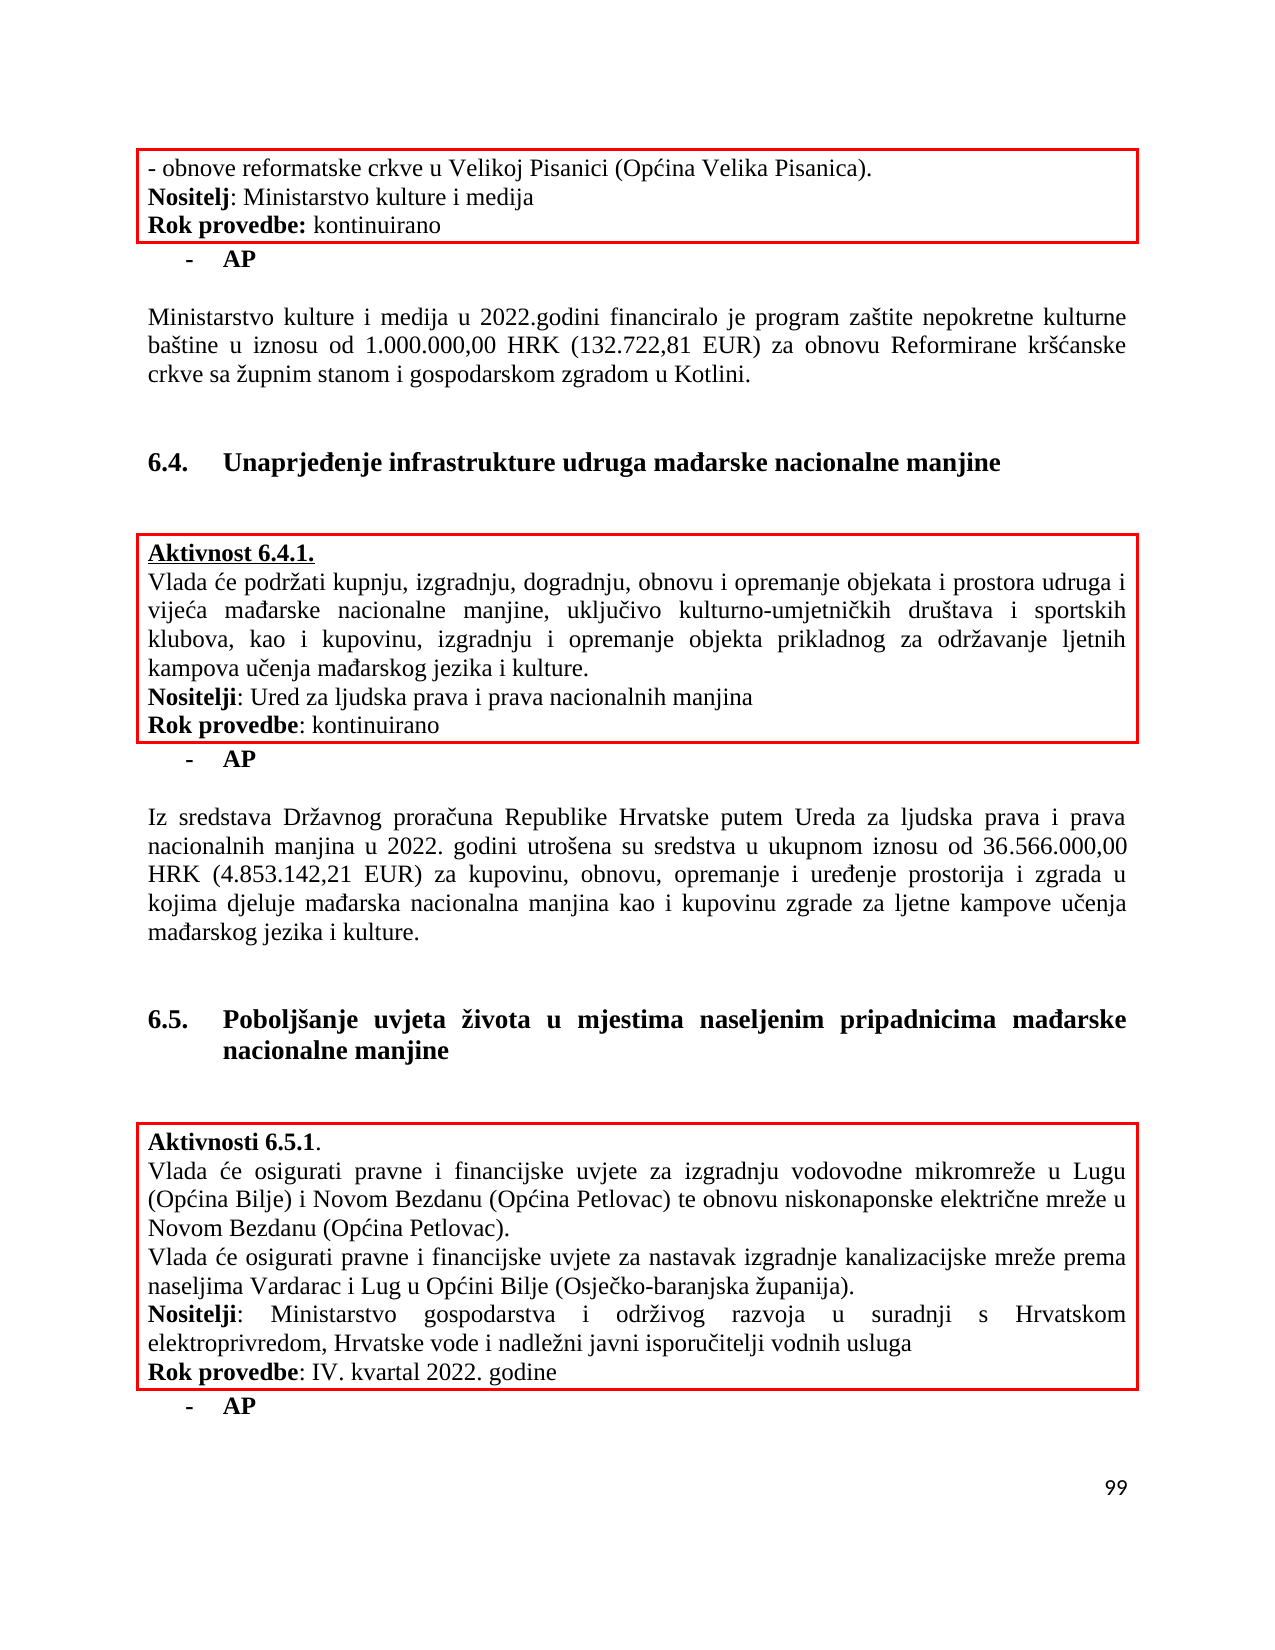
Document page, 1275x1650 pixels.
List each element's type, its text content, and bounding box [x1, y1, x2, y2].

list Unaprjeđenje infrastrukture udruga mađarske nacionalne manjine [148, 446, 1127, 477]
list Poboljšanje uvjeta života u mjestima naseljenim pripadnicima mađarske nacionalne manjine [148, 1003, 1127, 1066]
text Aktivnosti 6.5.1. [139, 1125, 1136, 1156]
text Vlada će osigurati pravne i financijske uvjete za nastavak izgradnje kanalizacijske mreže prema naseljima Vardarac i Lug u Općini Bilje (Osječko-baranjska županija). [148, 1242, 1127, 1299]
text Vlada će osigurati pravne i financijske uvjete za izgradnju vodovodne mikromreže u Lugu (Općina Bilje) i Novom Bezdanu (Općina Petlovac) te obnovu niskonaponske električne mreže u Novom Bezdanu (Općina Petlovac). [148, 1156, 1127, 1242]
text Aktivnost 6.4.1. [139, 536, 1136, 567]
text Nositelji: Ured za ljudska prava i prava nacionalnih manjina [148, 682, 1127, 705]
text - obnove reformatske crkve u Velikoj Pisanici (Općina Velika Pisanica). [139, 151, 1136, 182]
list AP [185, 244, 1127, 273]
text Iz sredstava Državnog proračuna Republike Hrvatske putem Ureda za ljudska prava i prava nacionalnih manjina u 2022. godini utrošena su sredstva u ukupnom iznosu od 36.566.000,00 HRK (4.853.142,21 EUR) za kupovinu, obnovu, opremanje i uređenje prostorija i zgrada u kojima djeluje mađarska nacionalna manjina kao i kupovinu zgrade za ljetne kampove učenja mađarskog jezika i kulture. [148, 802, 1127, 946]
text Rok provedbe: IV. kvartal 2022. godine [139, 1352, 1136, 1388]
text Vlada će podržati kupnju, izgradnju, dogradnju, obnovu i opremanje objekata i prostora udruga i vijeća mađarske nacionalne manjine, uključivo kulturno-umjetničkih društava i sportskih klubova, kao i kupovinu, izgradnju i opremanje objekta prikladnog za održavanje ljetnih kampova učenja mađarskog jezika i kulture. [148, 567, 1127, 682]
text Rok provedbe: kontinuirano [139, 705, 1136, 741]
list AP [185, 744, 1127, 773]
text Nositelji: Ministarstvo gospodarstva i održivog razvoja u suradnji s Hrvatskom elektroprivredom, Hrvatske vode i nadležni javni isporučitelji vodnih usluga [148, 1299, 1127, 1352]
list AP [185, 1391, 1127, 1420]
text Nositelj: Ministarstvo kulture i medija [148, 182, 1127, 205]
text Rok provedbe: kontinuirano [139, 205, 1136, 241]
list Ministarstvo kulture i medija u 2022.godini financiralo je program zaštite nepokretne kulturne baštine u iznosu od 1.000.000,00 HRK (132.722,81 EUR) za obnovu Reformirane kršćanske crkve sa župnim stanom i gospodarskom zgradom u Kotlini. [148, 302, 1127, 388]
